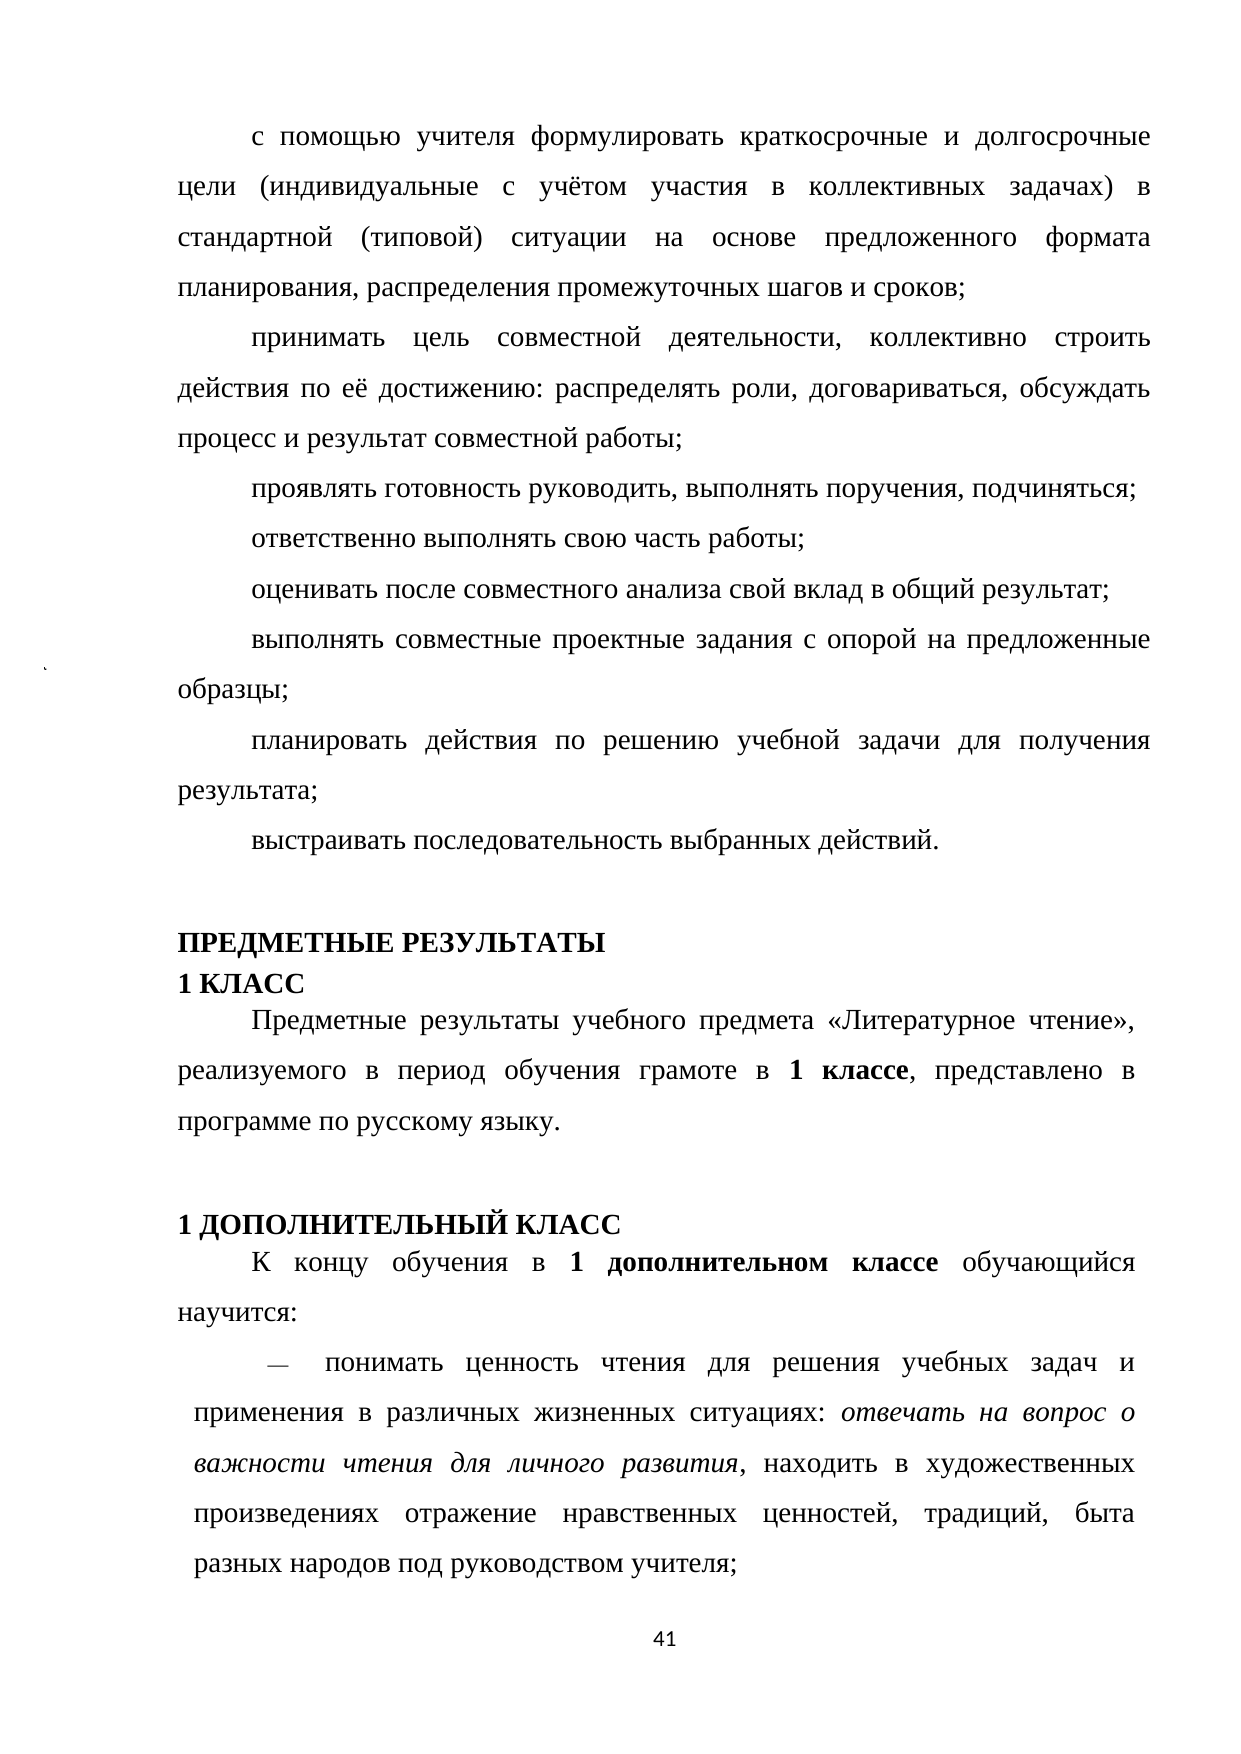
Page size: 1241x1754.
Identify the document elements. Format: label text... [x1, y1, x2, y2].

text К концу обучения в 1 дополнительном классе обучающийся научится: [177, 1244, 1136, 1327]
text с помощью учителя формулировать краткосрочные и долгосрочные цели (индивидуальные с учётом участия в коллективных задачах) в стандартной (типовой) ситуации на основе предложенного формата планирования, распределения промежуточных шагов и сроков; [177, 118, 1152, 303]
text принимать цель совместной деятельности, коллективно строить действия по её достижению: распределять роли, договариваться, обсуждать процесс и результат совместной работы; [177, 319, 1152, 453]
subtitle 1 КЛАСС [177, 966, 1152, 999]
text планировать действия по решению учебной задачи для получения результата; [177, 722, 1152, 806]
text Предметные результаты учебного предмета «Литературное чтение», реализуемого в период обучения грамоте в 1 классе, представлено в программе по русскому языку. [177, 1002, 1136, 1136]
text проявлять готовность руководить, выполнять поручения, подчиняться; [177, 470, 1152, 504]
subtitle 1 ДОПОЛНИТЕЛЬНЫЙ КЛАСС [177, 1207, 1152, 1241]
text выполнять совместные проектные задания с опорой на предложенные образцы; [177, 621, 1152, 705]
subtitle ПРЕДМЕТНЫЕ РЕЗУЛЬТАТЫ [177, 926, 1152, 959]
list понимать ценность чтения для решения учебных задач и применения в различных жизненных ситуациях: отвечать на вопрос о важности чтения для личного развития, находить в художественных произведениях отражение нравственных ценностей, традиций, быта разных народов под руководством учителя; [193, 1344, 1136, 1579]
text ответственно выполнять свою часть работы; [177, 521, 1152, 554]
text выстраивать последовательность выбранных действий. [177, 822, 1152, 856]
text оценивать после совместного анализа свой вклад в общий результат; [177, 571, 1152, 604]
